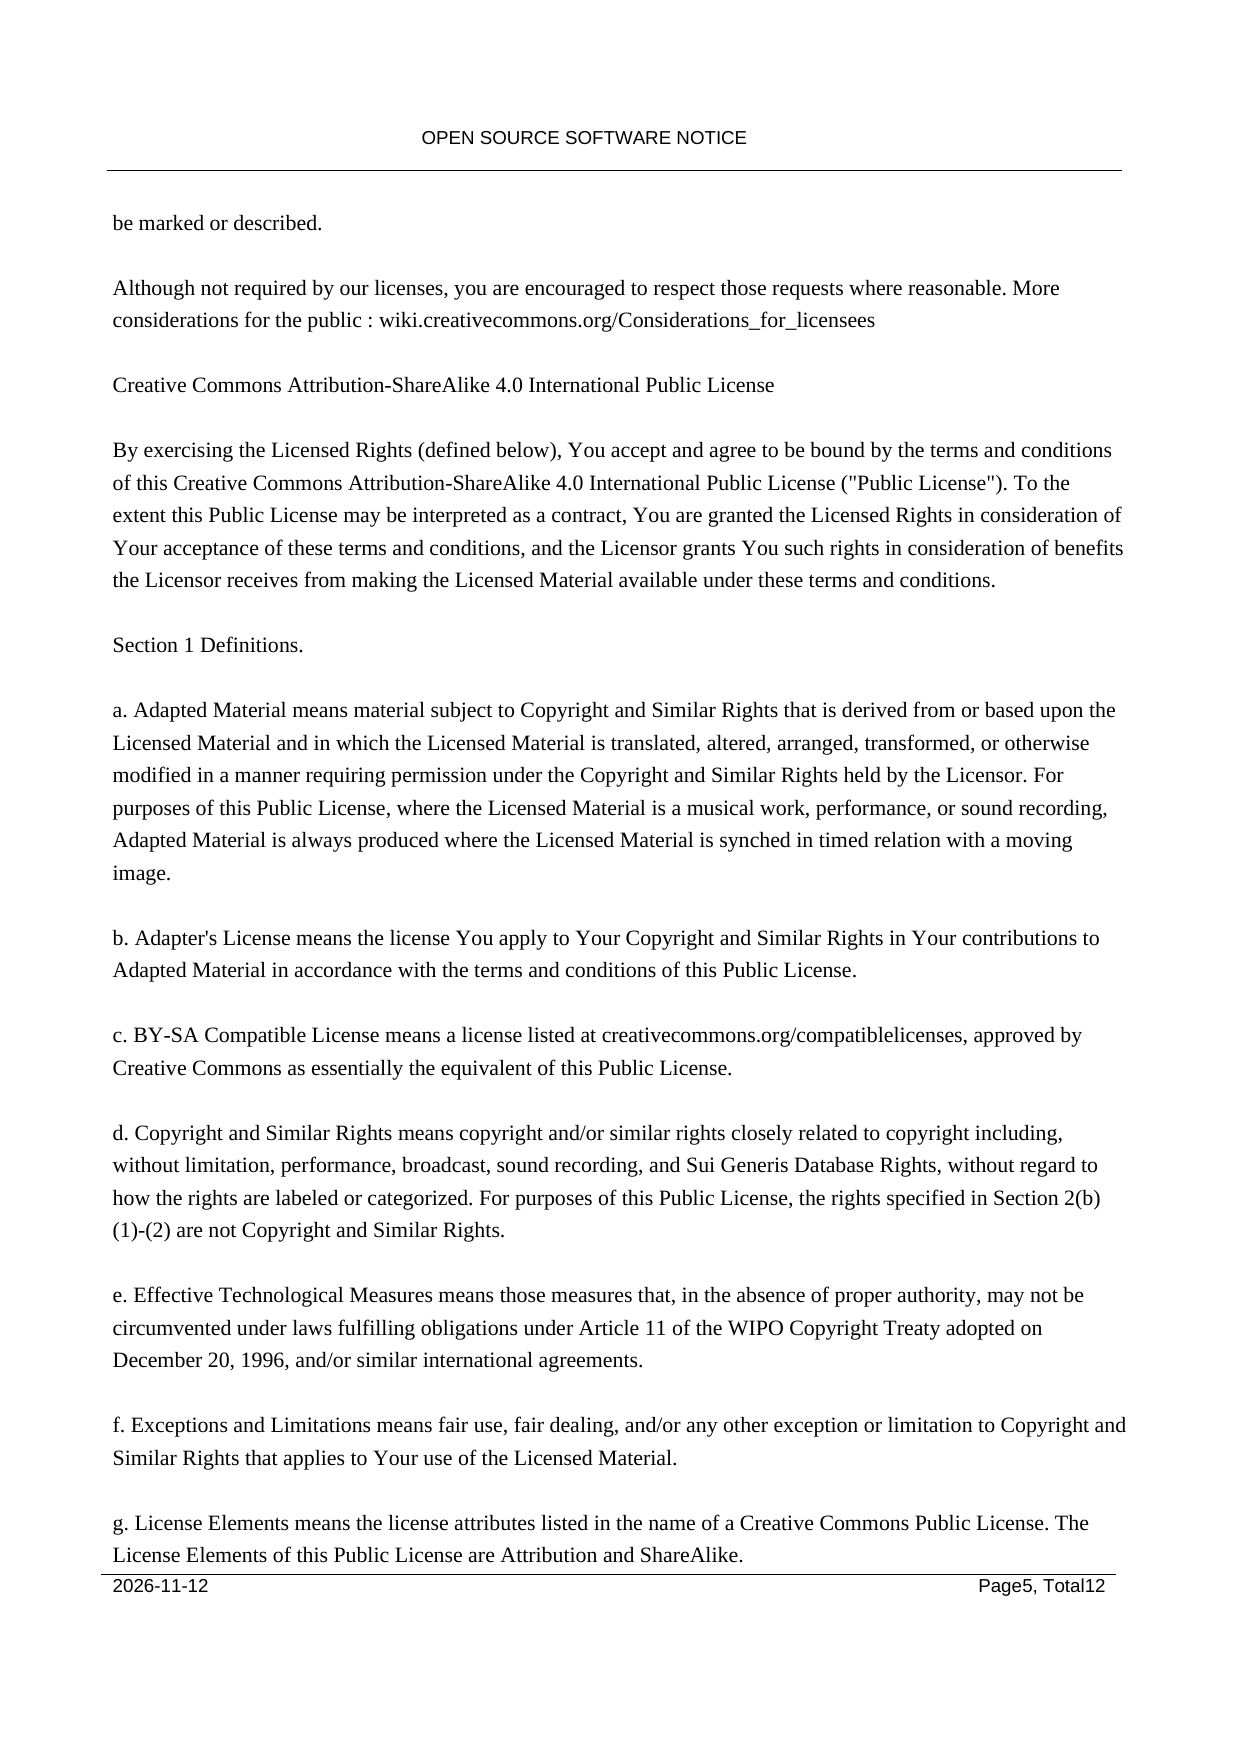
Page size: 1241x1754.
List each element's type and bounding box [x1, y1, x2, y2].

text [112, 206, 1128, 1571]
